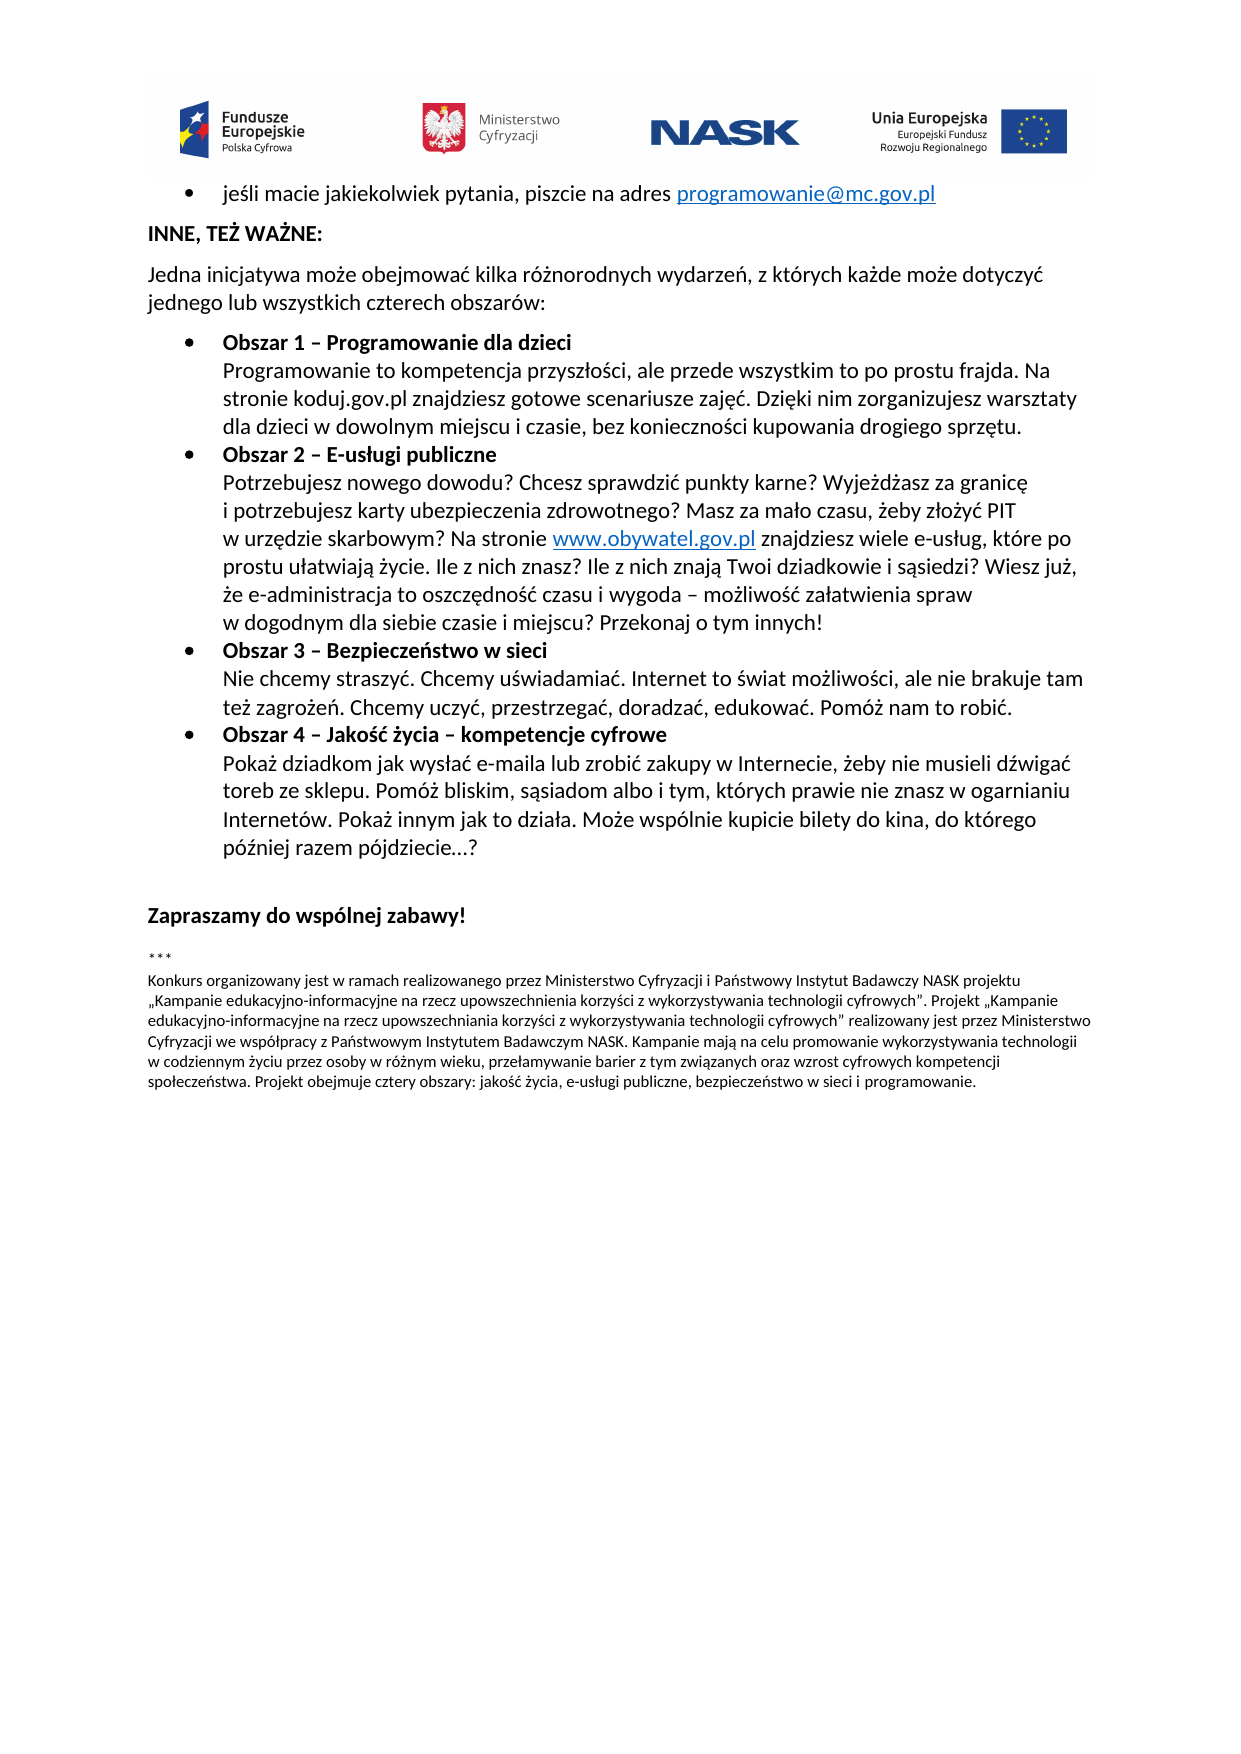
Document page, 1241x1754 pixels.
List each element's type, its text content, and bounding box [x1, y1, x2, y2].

text *** [148, 949, 1093, 970]
list Pokaż dziadkom jak wysłać e-maila lub zrobić zakupy w Internecie, żeby nie musieli dźwigać toreb ze sklepu. Pomóż bliskim, sąsiadom albo i tym, których prawie nie znasz w ogarnianiu Internetów. Pokaż innym jak to działa. Może wspólnie kupicie bilety do kina, do którego później razem pójdziecie…? [223, 749, 1093, 861]
list Potrzebujesz nowego dowodu? Chcesz sprawdzić punkty karne? Wyjeżdżasz za granicę i potrzebujesz karty ubezpieczenia zdrowotnego? Masz za mało czasu, żeby złożyć PIT w urzędzie skarbowym? Na stronie www.obywatel.gov.pl znajdziesz wiele e-usług, które po prostu ułatwiają życie. Ile z nich znasz? Ile z nich znają Twoi dziadkowie i sąsiedzi? Wiesz już, że e-administracja to oszczędność czasu i wygoda – możliwość załatwienia spraw w dogodnym dla siebie czasie i miejscu? Przekonaj o tym innych! [223, 468, 1093, 637]
text INNE, TEŻ WAŻNE: [148, 219, 1093, 247]
text Konkurs organizowany jest w ramach realizowanego przez Ministerstwo Cyfryzacji i Państwowy Instytut Badawczy NASK projektu „Kampanie edukacyjno-informacyjne na rzecz upowszechnienia korzyści z wykorzystywania technologii cyfrowych”. Projekt „Kampanie edukacyjno-informacyjne na rzecz upowszechniania korzyści z wykorzystywania technologii cyfrowych” realizowany jest przez Ministerstwo Cyfryzacji we współpracy z Państwowym Instytutem Badawczym NASK. Kampanie mają na celu promowanie wykorzystywania technologii w codziennym życiu przez osoby w różnym wieku, przełamywanie barier z tym związanych oraz wzrost cyfrowych kompetencji społeczeństwa. Projekt obejmuje cztery obszary: jakość życia, e-usługi publiczne, bezpieczeństwo w sieci i programowanie. [148, 970, 1093, 1092]
list Obszar 1 – Programowanie dla dzieci [185, 328, 1093, 356]
list Obszar 4 – Jakość życia – kompetencje cyfrowe [185, 721, 1093, 749]
list Programowanie to kompetencja przyszłości, ale przede wszystkim to po prostu frajda. Na stronie koduj.gov.pl znajdziesz gotowe scenariusze zajęć. Dzięki nim zorganizujesz warsztaty dla dzieci w dowolnym miejscu i czasie, bez konieczności kupowania drogiego sprzętu. [223, 356, 1093, 440]
text Jedna inicjatywa może obejmować kilka różnorodnych wydarzeń, z których każde może dotyczyć jednego lub wszystkich czterech obszarów: [148, 260, 1093, 316]
list Obszar 3 – Bezpieczeństwo w sieci [185, 637, 1093, 664]
list Obszar 2 – E-usługi publiczne [185, 440, 1093, 468]
text Zapraszamy do wspólnej zabawy! [148, 901, 1093, 929]
list Nie chcemy straszyć. Chcemy uświadamiać. Internet to świat możliwości, ale nie brakuje tam też zagrożeń. Chcemy uczyć, przestrzegać, doradzać, edukować. Pomóż nam to robić. [223, 664, 1093, 721]
list jeśli macie jakiekolwiek pytania, piszcie na adres programowanie@mc.gov.pl [185, 179, 1093, 207]
picture [147, 73, 1093, 179]
